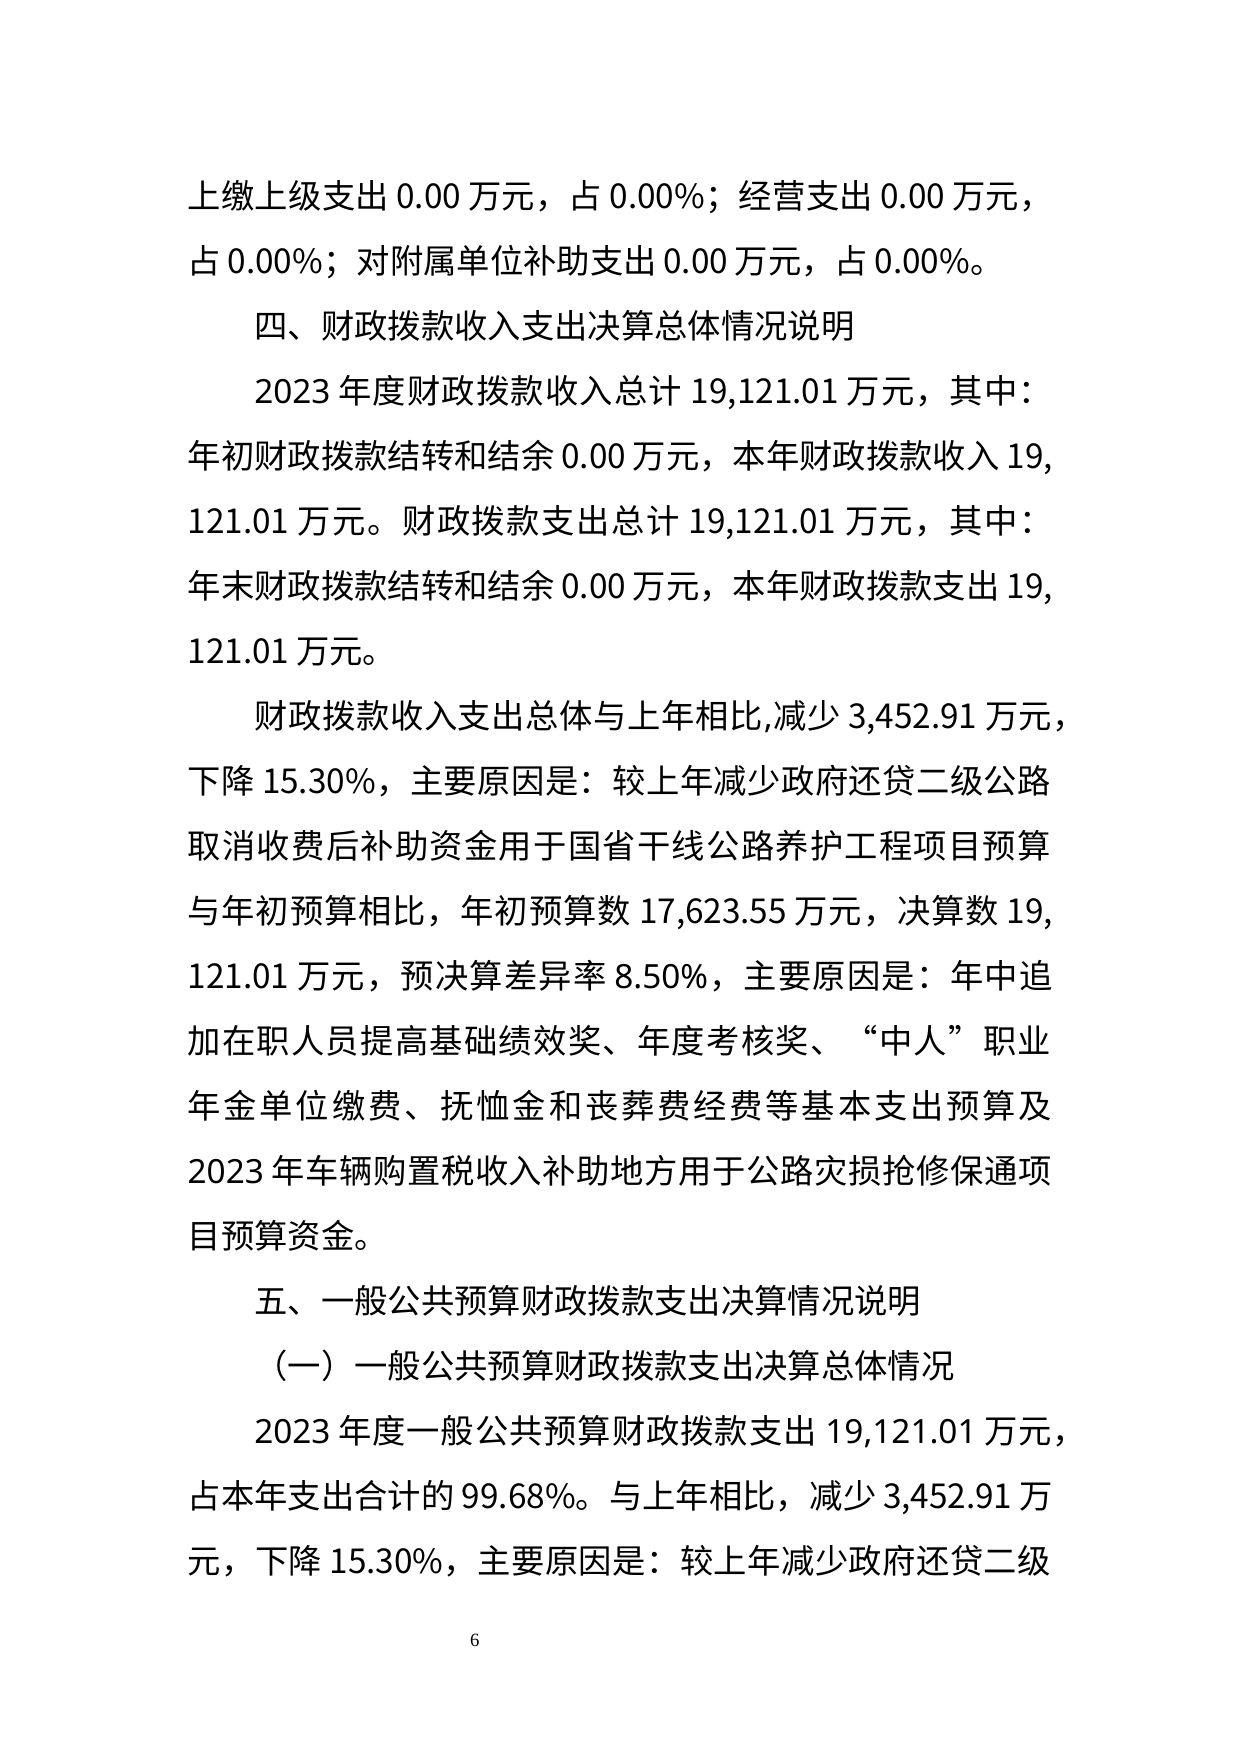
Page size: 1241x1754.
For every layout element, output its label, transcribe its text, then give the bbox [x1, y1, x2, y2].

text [187, 162, 1053, 292]
text （一）一般公共预算财政拨款支出决算总体情况 [187, 1332, 1053, 1397]
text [187, 1397, 1053, 1592]
text 2023年度财政拨款收入总计19,121.01万元，其中：年初财政拨款结转和结余0.00万元，本年财政拨款收入19,121.01万元。财政拨款支出总计19,121.01万元，其中：年末财政拨款结转和结余0.00万元，本年财政拨款支出19,121.01万元。 [187, 357, 1053, 682]
text 四、财政拨款收入支出决算总体情况说明 [187, 292, 1053, 357]
text 五、一般公共预算财政拨款支出决算情况说明 [187, 1267, 1053, 1332]
text 财政拨款收入支出总体与上年相比,减少3,452.91万元，下降15.30%，主要原因是：较上年减少政府还贷二级公路取消收费后补助资金用于国省干线公路养护工程项目预算。与年初预算相比，年初预算数17,623.55万元，决算数19,121.01万元，预决算差异率8.50%，主要原因是：年中追加在职人员提高基础绩效奖、年度考核奖、“中人”职业年金单位缴费、抚恤金和丧葬费经费等基本支出预算及2023年车辆购置税收入补助地方用于公路灾损抢修保通项目预算资金。 [187, 682, 1053, 1267]
